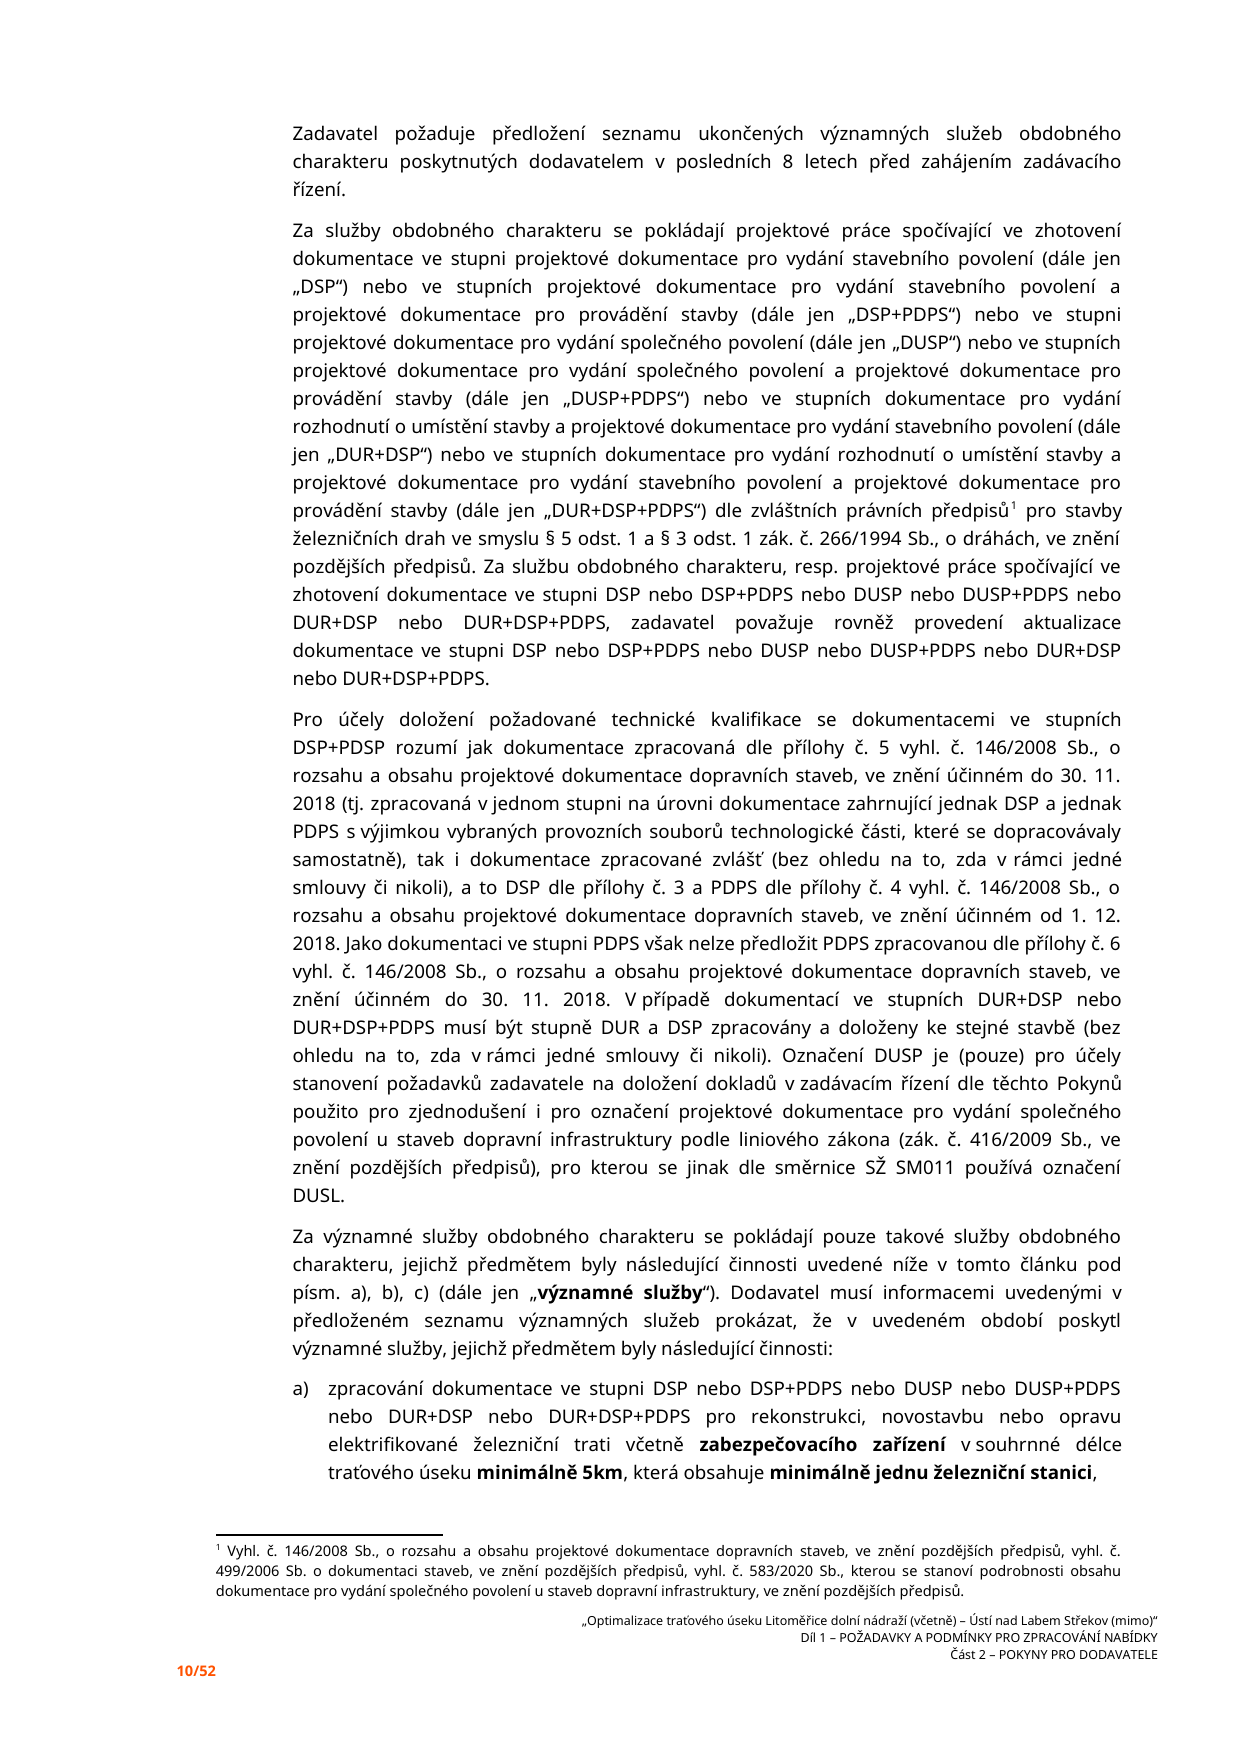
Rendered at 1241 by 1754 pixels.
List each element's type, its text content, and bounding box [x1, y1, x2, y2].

text Za služby obdobného charakteru se pokládají projektové práce spočívající ve zhotovení dokumentace ve stupni projektové dokumentace pro vydání stavebního povolení (dále jen „DSP“) nebo ve stupních projektové dokumentace pro vydání stavebního povolení a projektové dokumentace pro provádění stavby (dále jen „DSP+PDPS“) nebo ve stupni projektové dokumentace pro vydání společného povolení (dále jen „DUSP“) nebo ve stupních projektové dokumentace pro vydání společného povolení a projektové dokumentace pro provádění stavby (dále jen „DUSP+PDPS“) nebo ve stupních dokumentace pro vydání rozhodnutí o umístění stavby a projektové dokumentace pro vydání stavebního povolení (dále jen „DUR+DSP“) nebo ve stupních dokumentace pro vydání rozhodnutí o umístění stavby a projektové dokumentace pro vydání stavebního povolení a projektové dokumentace pro provádění stavby (dále jen „DUR+DSP+PDPS“) dle zvláštních právních předpisů pro stavby železničních drah ve smyslu § 5 odst. 1 a § 3 odst. 1 zák. č. 266/1994 Sb., o dráhách, ve znění pozdějších předpisů. Za službu obdobného charakteru, resp. projektové práce spočívající ve zhotovení dokumentace ve stupni DSP nebo DSP+PDPS nebo DUSP nebo DUSP+PDPS nebo DUR+DSP nebo DUR+DSP+PDPS, zadavatel považuje rovněž provedení aktualizace dokumentace ve stupni DSP nebo DSP+PDPS nebo DUSP nebo DUSP+PDPS nebo DUR+DSP nebo DUR+DSP+PDPS. [292, 217, 1122, 691]
text Za významné služby obdobného charakteru se pokládají pouze takové služby obdobného charakteru, jejichž předmětem byly následující činnosti uvedené níže v tomto článku pod písm. a), b), c) (dále jen „významné služby“). Dodavatel musí informacemi uvedenými v předloženém seznamu významných služeb prokázat, že v uvedeném období poskytl významné služby, jejichž předmětem byly následující činnosti: [292, 1223, 1122, 1361]
list zpracování dokumentace ve stupni DSP nebo DSP+PDPS nebo DUSP nebo DUSP+PDPS nebo DUR+DSP nebo DUR+DSP+PDPS pro rekonstrukci, novostavbu nebo opravu elektrifikované železniční trati včetně zabezpečovacího zařízení v souhrnné délce traťového úseku minimálně 5km, která obsahuje minimálně jednu železniční stanici, [292, 1376, 1122, 1485]
text Pro účely doložení požadované technické kvalifikace se dokumentacemi ve stupních DSP+PDSP rozumí jak dokumentace zpracovaná dle přílohy č. 5 vyhl. č. 146/2008 Sb., o rozsahu a obsahu projektové dokumentace dopravních staveb, ve znění účinném do 30. 11. 2018 (tj. zpracovaná v jednom stupni na úrovni dokumentace zahrnující jednak DSP a jednak PDPS s výjimkou vybraných provozních souborů technologické části, které se dopracovávaly samostatně), tak i dokumentace zpracované zvlášť (bez ohledu na to, zda v rámci jedné smlouvy či nikoli), a to DSP dle přílohy č. 3 a PDPS dle přílohy č. 4 vyhl. č. 146/2008 Sb., o rozsahu a obsahu projektové dokumentace dopravních staveb, ve znění účinném od 1. 12. 2018. Jako dokumentaci ve stupni PDPS však nelze předložit PDPS zpracovanou dle přílohy č. 6 vyhl. č. 146/2008 Sb., o rozsahu a obsahu projektové dokumentace dopravních staveb, ve znění účinném do 30. 11. 2018. V případě dokumentací ve stupních DUR+DSP nebo DUR+DSP+PDPS musí být stupně DUR a DSP zpracovány a doloženy ke stejné stavbě (bez ohledu na to, zda v rámci jedné smlouvy či nikoli). Označení DUSP je (pouze) pro účely stanovení požadavků zadavatele na doložení dokladů v zadávacím řízení dle těchto Pokynů použito pro zjednodušení i pro označení projektové dokumentace pro vydání společného povolení u staveb dopravní infrastruktury podle liniového zákona (zák. č. 416/2009 Sb., ve znění pozdějších předpisů), pro kterou se jinak dle směrnice SŽ SM011 používá označení DUSL. [292, 706, 1122, 1208]
text Zadavatel požaduje předložení seznamu ukončených významných služeb obdobného charakteru poskytnutých dodavatelem v posledních 8 letech před zahájením zadávacího řízení. [292, 121, 1122, 202]
